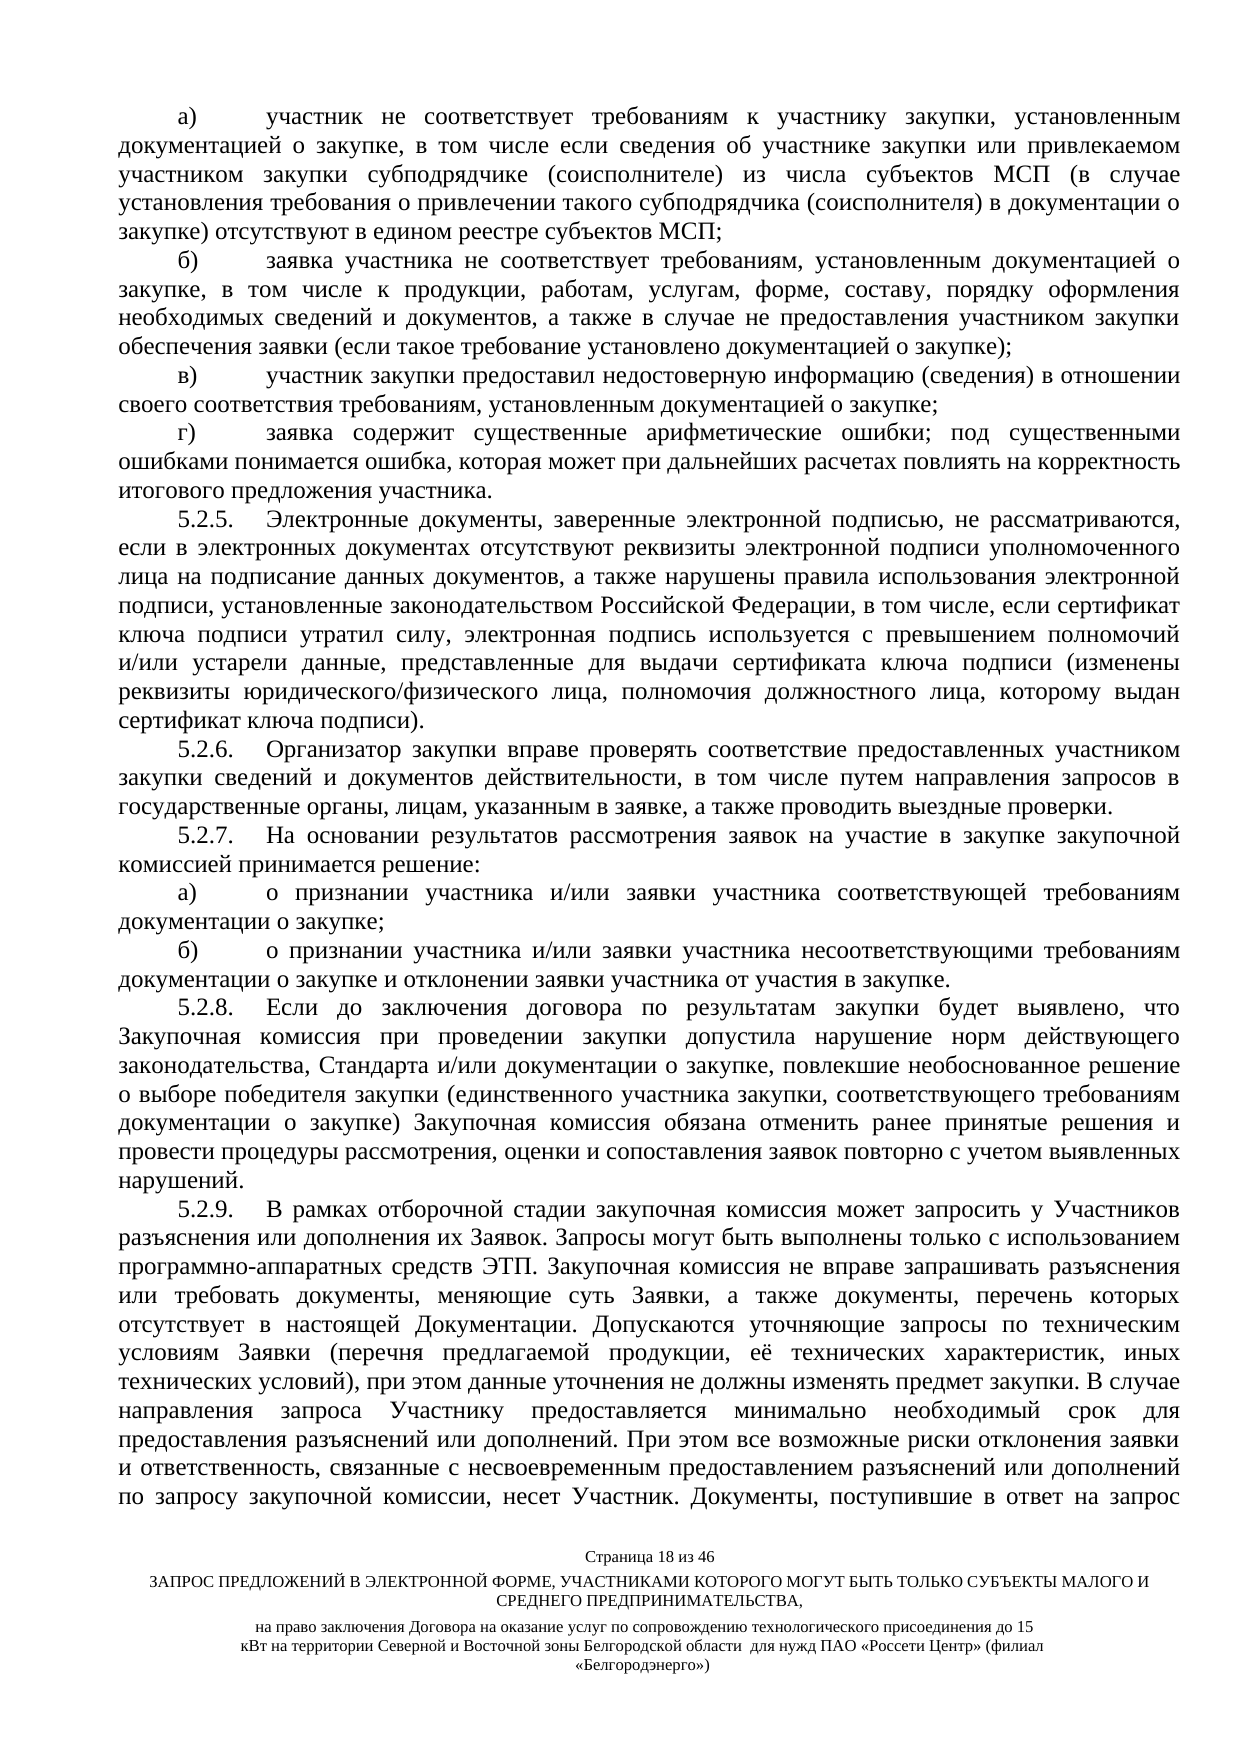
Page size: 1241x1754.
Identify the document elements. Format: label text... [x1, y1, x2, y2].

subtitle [118, 1194, 1181, 1510]
subtitle Если до заключения договора по результатам закупки будет выявлено, что Закупочная комиссия при проведении закупки допустила нарушение норм действующего законодательства, Стандарта и/или документации о закупке, повлекшие необоснованное решение о выборе победителя закупки (единственного участника закупки, соответствующего требованиям документации о закупке) Закупочная комиссия обязана отменить ранее принятые решения и провести процедуры рассмотрения, оценки и сопоставления заявок повторно с учетом выявленных нарушений. [118, 992, 1181, 1194]
subtitle о признании участника и/или заявки участника соответствующей требованиям документации о закупке; [118, 877, 1181, 935]
list участник закупки предоставил недостоверную информацию (сведения) в отношении своего соответствия требованиям, установленным документацией о закупке; [118, 360, 1181, 417]
list заявка содержит существенные арифметические ошибки; под существенными ошибками понимается ошибка, которая может при дальнейших расчетах повлиять на корректность итогового предложения участника. [118, 417, 1181, 504]
subtitle о признании участника и/или заявки участника несоответствующими требованиям документации о закупке и отклонении заявки участника от участия в закупке. [118, 935, 1181, 992]
list заявка участника не соответствует требованиям, установленным документацией о закупке, в том числе к продукции, работам, услугам, форме, составу, порядку оформления необходимых сведений и документов, а также в случае не предоставления участником закупки обеспечения заявки (если такое требование установлено документацией о закупке); [118, 245, 1181, 360]
list участник не соответствует требованиям к участнику закупки, установленным документацией о закупке, в том числе если сведения об участнике закупки или привлекаемом участником закупки субподрядчике (соисполнителе) из числа субъектов МСП (в случае установления требования о привлечении такого субподрядчика (соисполнителя) в документации о закупке) отсутствуют в едином реестре субъектов МСП; [118, 101, 1181, 245]
subtitle Организатор закупки вправе проверять соответствие предоставленных участником закупки сведений и документов действительности, в том числе путем направления запросов в государственные органы, лицам, указанным в заявке, а также проводить выездные проверки. [118, 734, 1181, 820]
subtitle На основании результатов рассмотрения заявок на участие в закупке закупочной комиссией принимается решение: [118, 820, 1181, 877]
subtitle Электронные документы, заверенные электронной подписью, не рассматриваются, если в электронных документах отсутствуют реквизиты электронной подписи уполномоченного лица на подписание данных документов, а также нарушены правила использования электронной подписи, установленные законодательством Российской Федерации, в том числе, если сертификат ключа подписи утратил силу, электронная подпись используется с превышением полномочий и/или устарели данные, представленные для выдачи сертификата ключа подписи (изменены реквизиты юридического/физического лица, полномочия должностного лица, которому выдан сертификат ключа подписи). [118, 504, 1181, 734]
